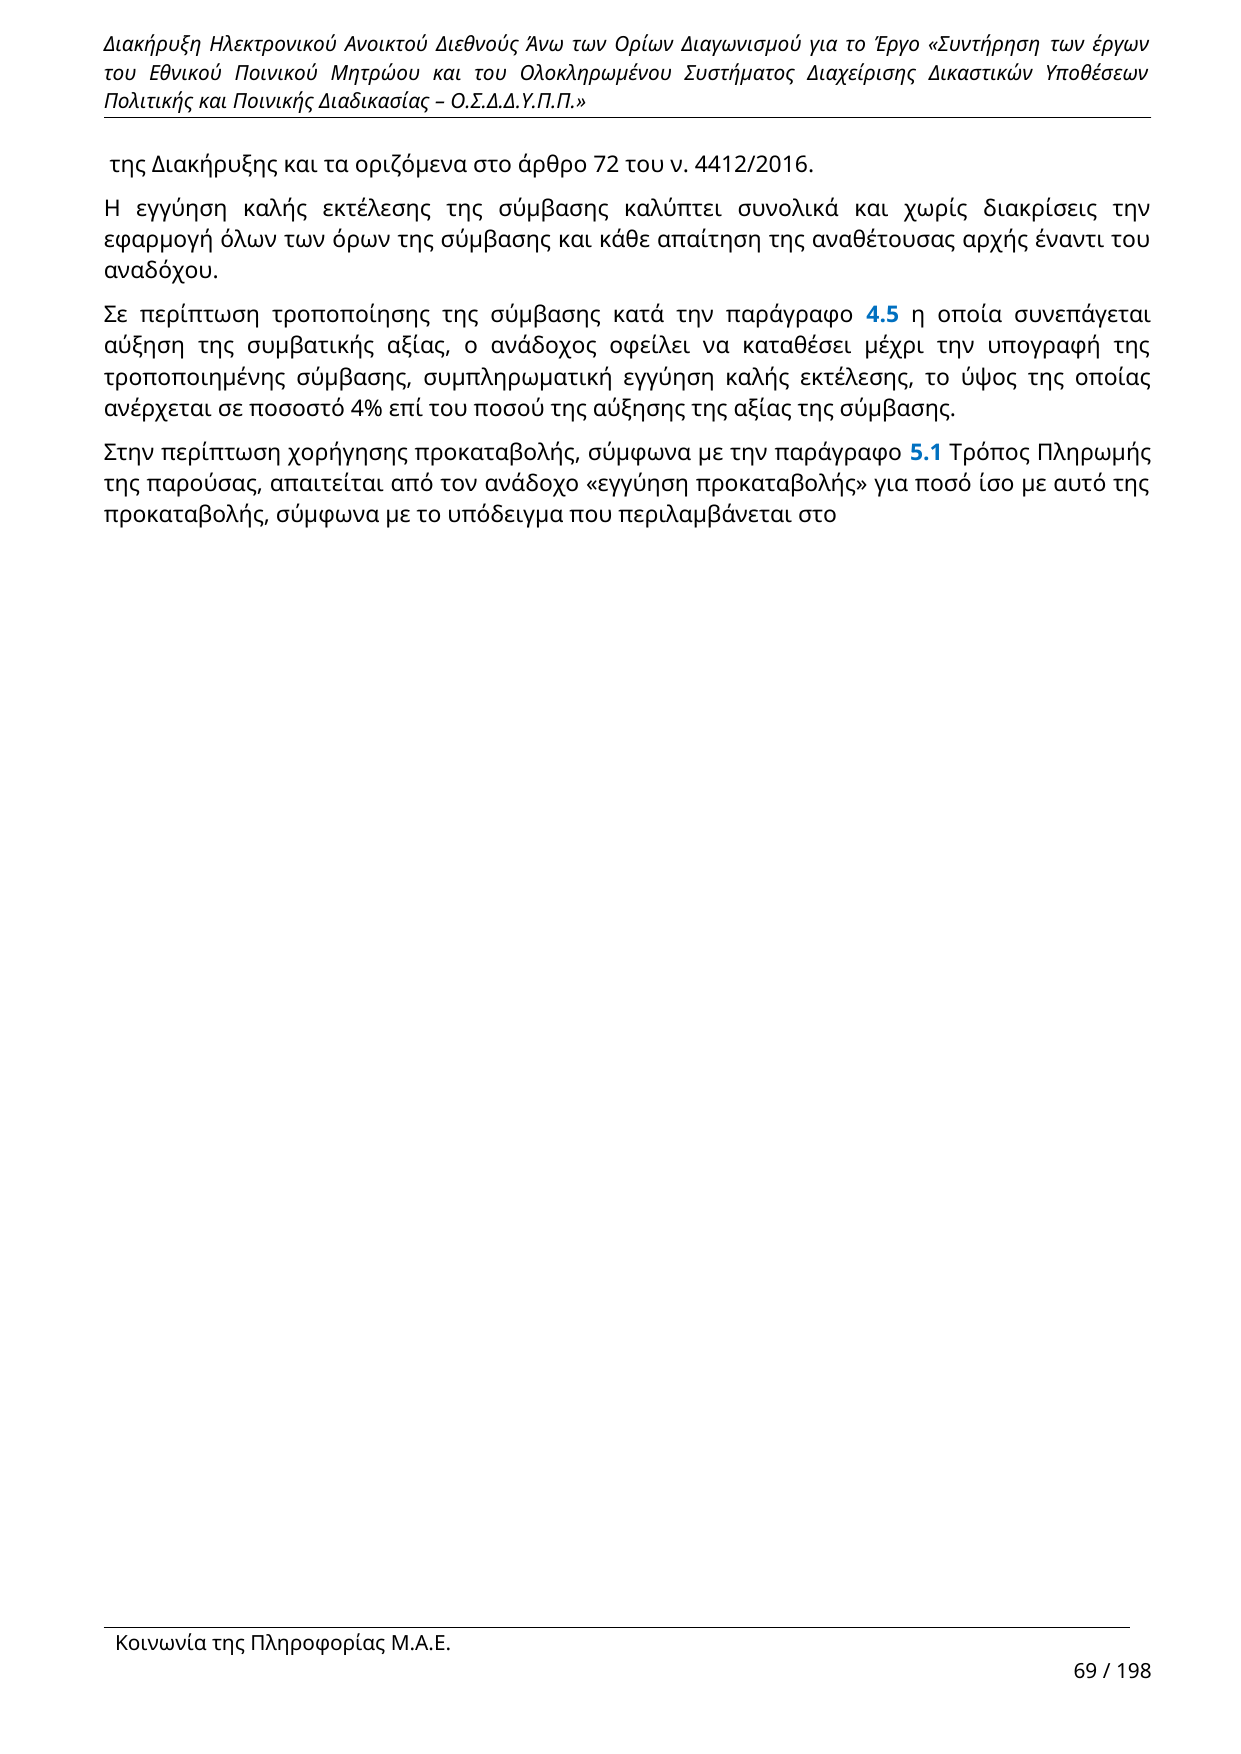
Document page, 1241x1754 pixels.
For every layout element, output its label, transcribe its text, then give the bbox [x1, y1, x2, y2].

text Στην περίπτωση χορήγησης προκαταβολής, σύμφωνα με την παράγραφο 5.1 Τρόπος Πληρωμής της παρούσας, απαιτείται από τον ανάδοχο «εγγύηση προκαταβολής» για ποσό ίσο με αυτό της προκαταβολής, σύμφωνα με το υπόδειγμα που περιλαμβάνεται στο [103, 435, 1151, 529]
text ΠΑΡΑΡΤΗΜΑ VIII – Υποδείγματα Εγγυητικών Επιστολών της Διακήρυξης και τα οριζόμενα στο άρθρο 72 του ν. 4412/2016. [103, 148, 1151, 179]
text Σε περίπτωση τροποποίησης της σύμβασης κατά την παράγραφο 4.5 η οποία συνεπάγεται αύξηση της συμβατικής αξίας, ο ανάδοχος οφείλει να καταθέσει μέχρι την υπογραφή της τροποποιημένης σύμβασης, συμπληρωματική εγγύηση καλής εκτέλεσης, το ύψος της οποίας ανέρχεται σε ποσοστό 4% επί του ποσού της αύξησης της αξίας της σύμβασης. [103, 298, 1151, 423]
text Η εγγύηση καλής εκτέλεσης της σύμβασης καλύπτει συνολικά και χωρίς διακρίσεις την εφαρμογή όλων των όρων της σύμβασης και κάθε απαίτηση της αναθέτουσας αρχής έναντι του αναδόχου. [103, 192, 1151, 285]
